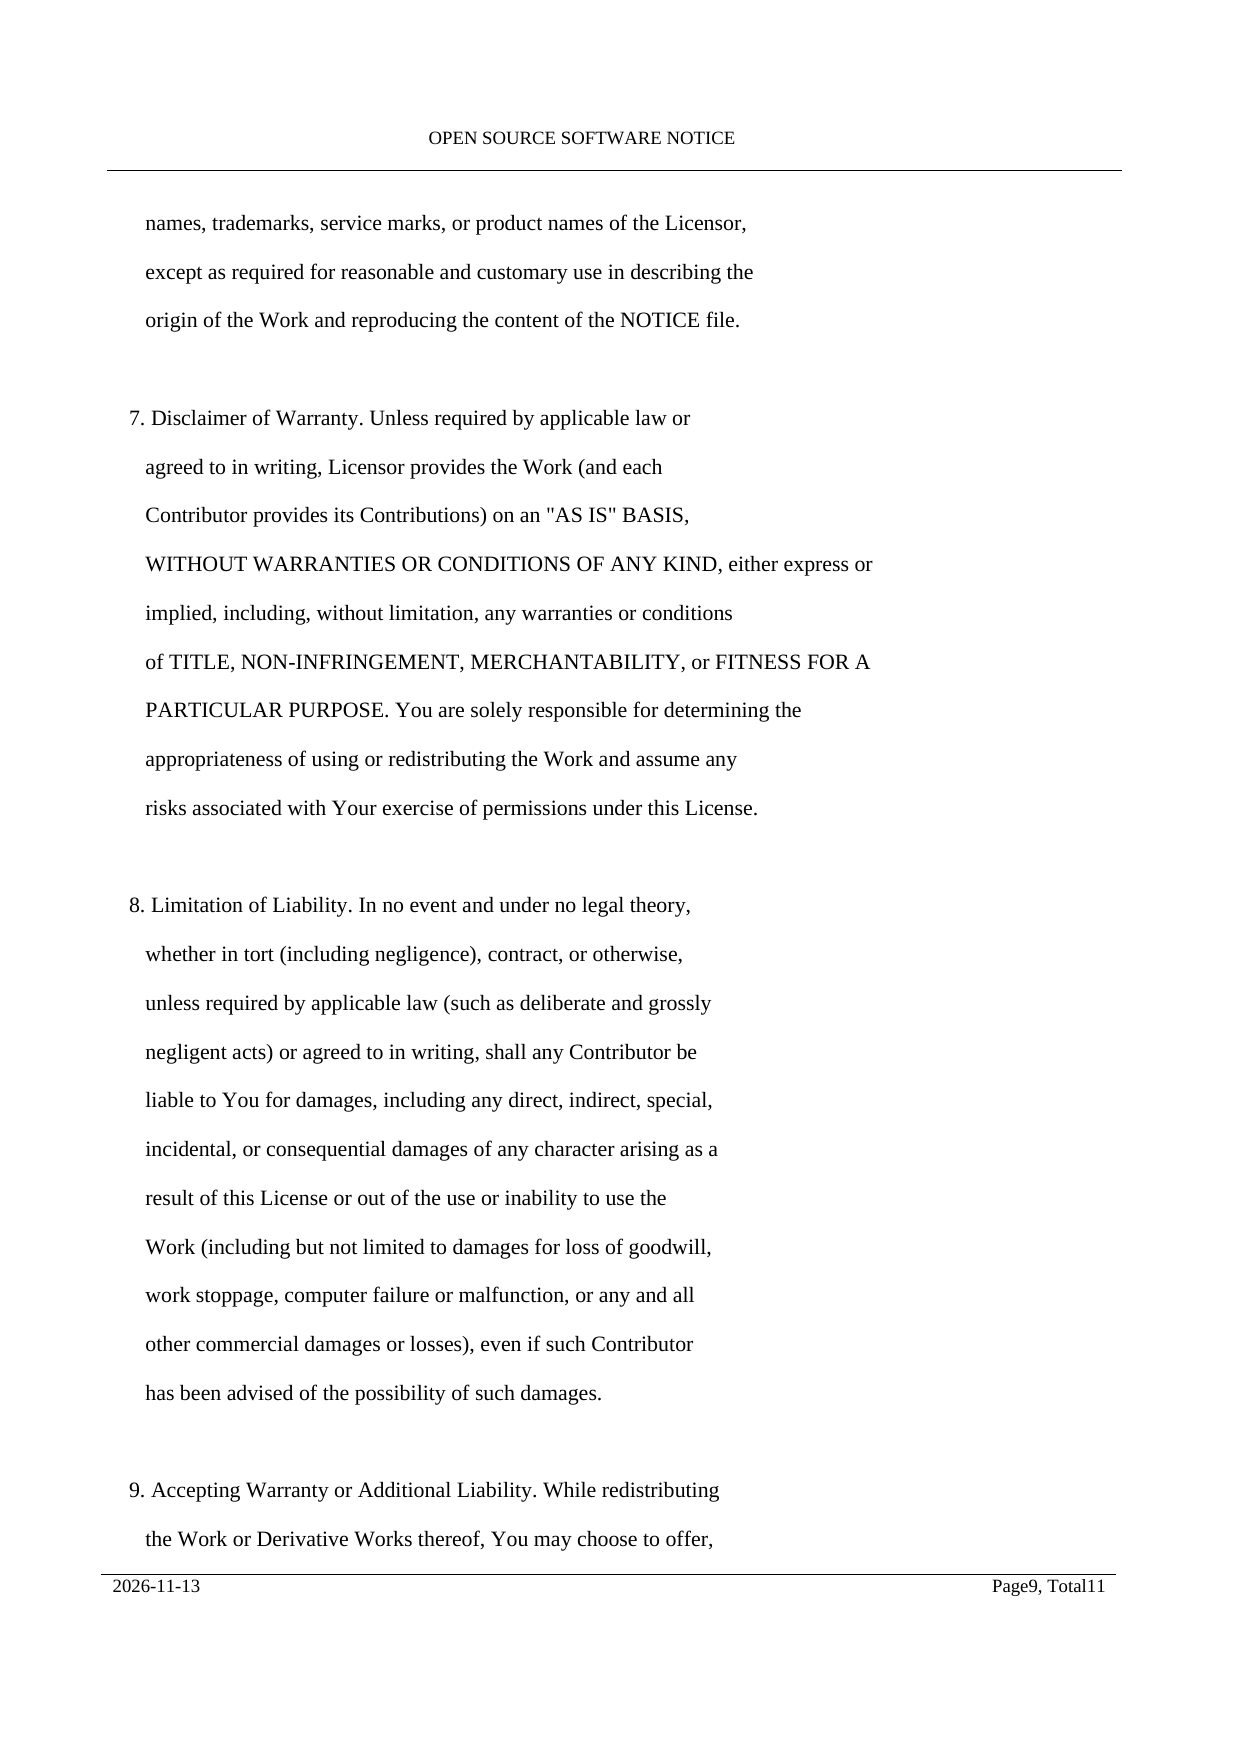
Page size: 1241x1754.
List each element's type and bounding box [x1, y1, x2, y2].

text [112, 206, 1128, 1555]
